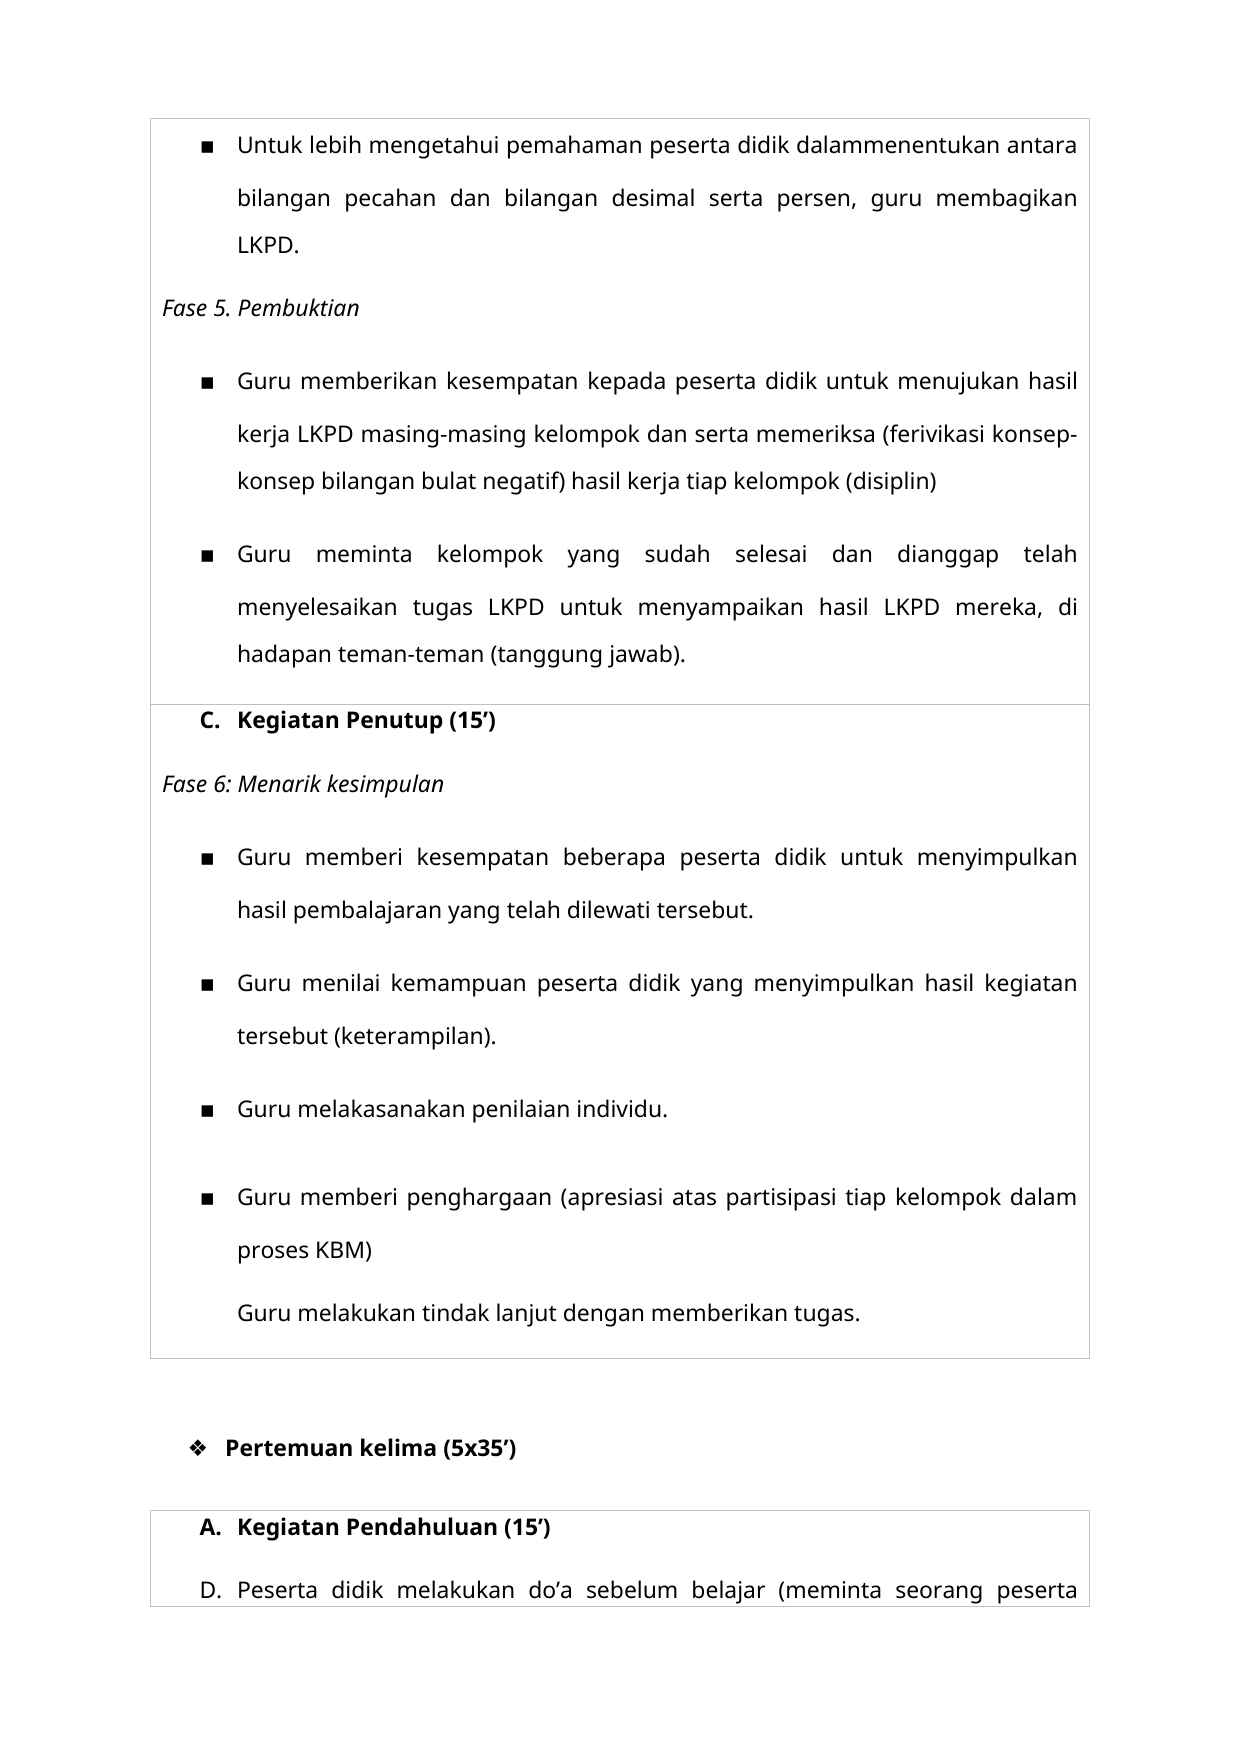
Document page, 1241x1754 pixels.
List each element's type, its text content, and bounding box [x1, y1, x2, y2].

list Pertemuan kelima (5x35’) [187, 1423, 1090, 1470]
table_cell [151, 119, 1089, 703]
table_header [151, 1511, 1089, 1606]
table_cell Kegiatan Penutup (15’) Fase 6: Menarik kesimpulan Guru memberi kesempatan beberapa peserta didik untuk menyimpulkan hasil pembalajaran yang telah dilewati tersebut. Guru menilai kemampuan peserta didik yang menyimpulkan hasil kegiatan tersebut (keterampilan). Guru melakasanakan penilaian individu. Guru memberi penghargaan (apresiasi atas partisipasi tiap kelompok dalam proses KBM) Guru melakukan tindak lanjut dengan memberikan tugas. [151, 705, 1089, 1358]
